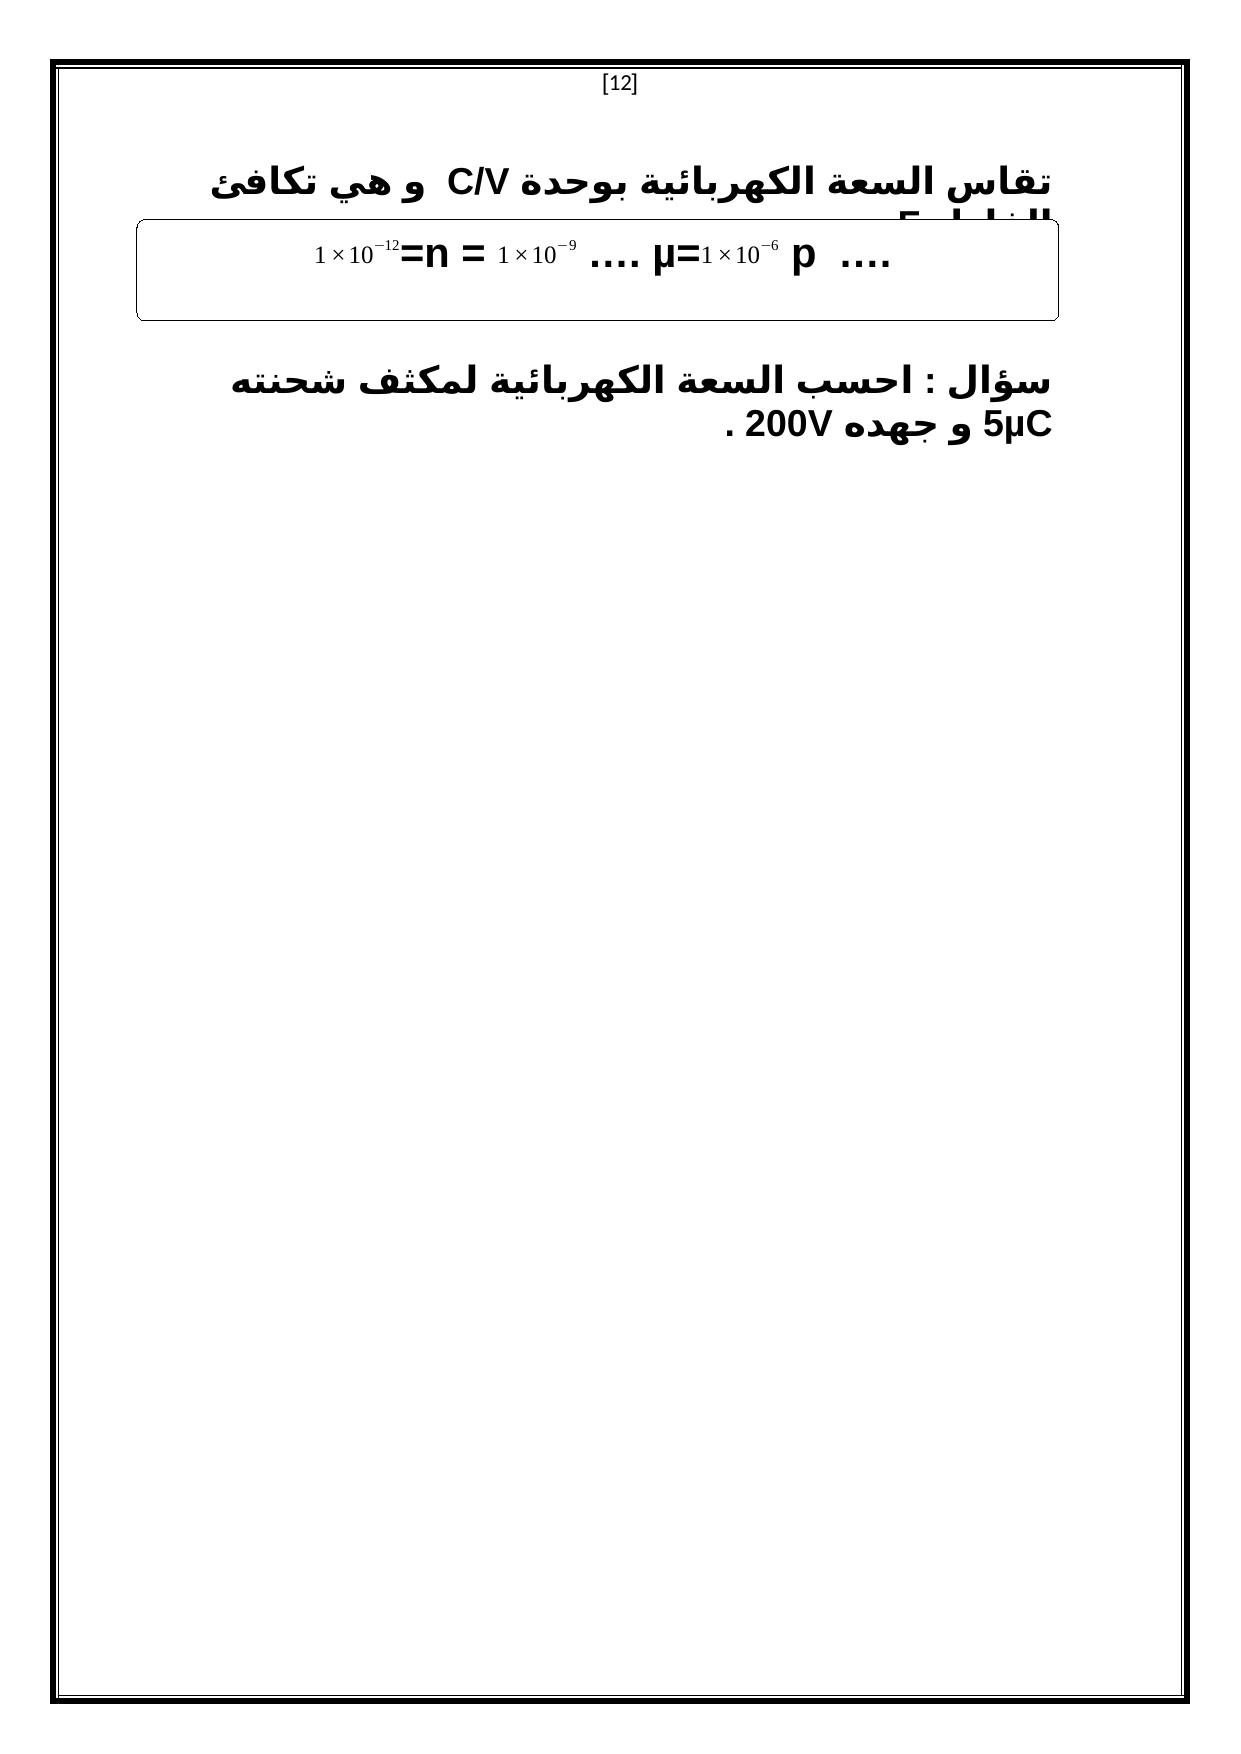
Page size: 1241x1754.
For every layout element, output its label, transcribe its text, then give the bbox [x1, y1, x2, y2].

text تقاس السعة الكهربائية بوحدة C/V و هي تكافئ الفاراد F [187, 159, 1053, 219]
text سؤال : احسب السعة الكهربائية لمكثف شحنته 5µC و جهده 200V . [187, 358, 1053, 444]
